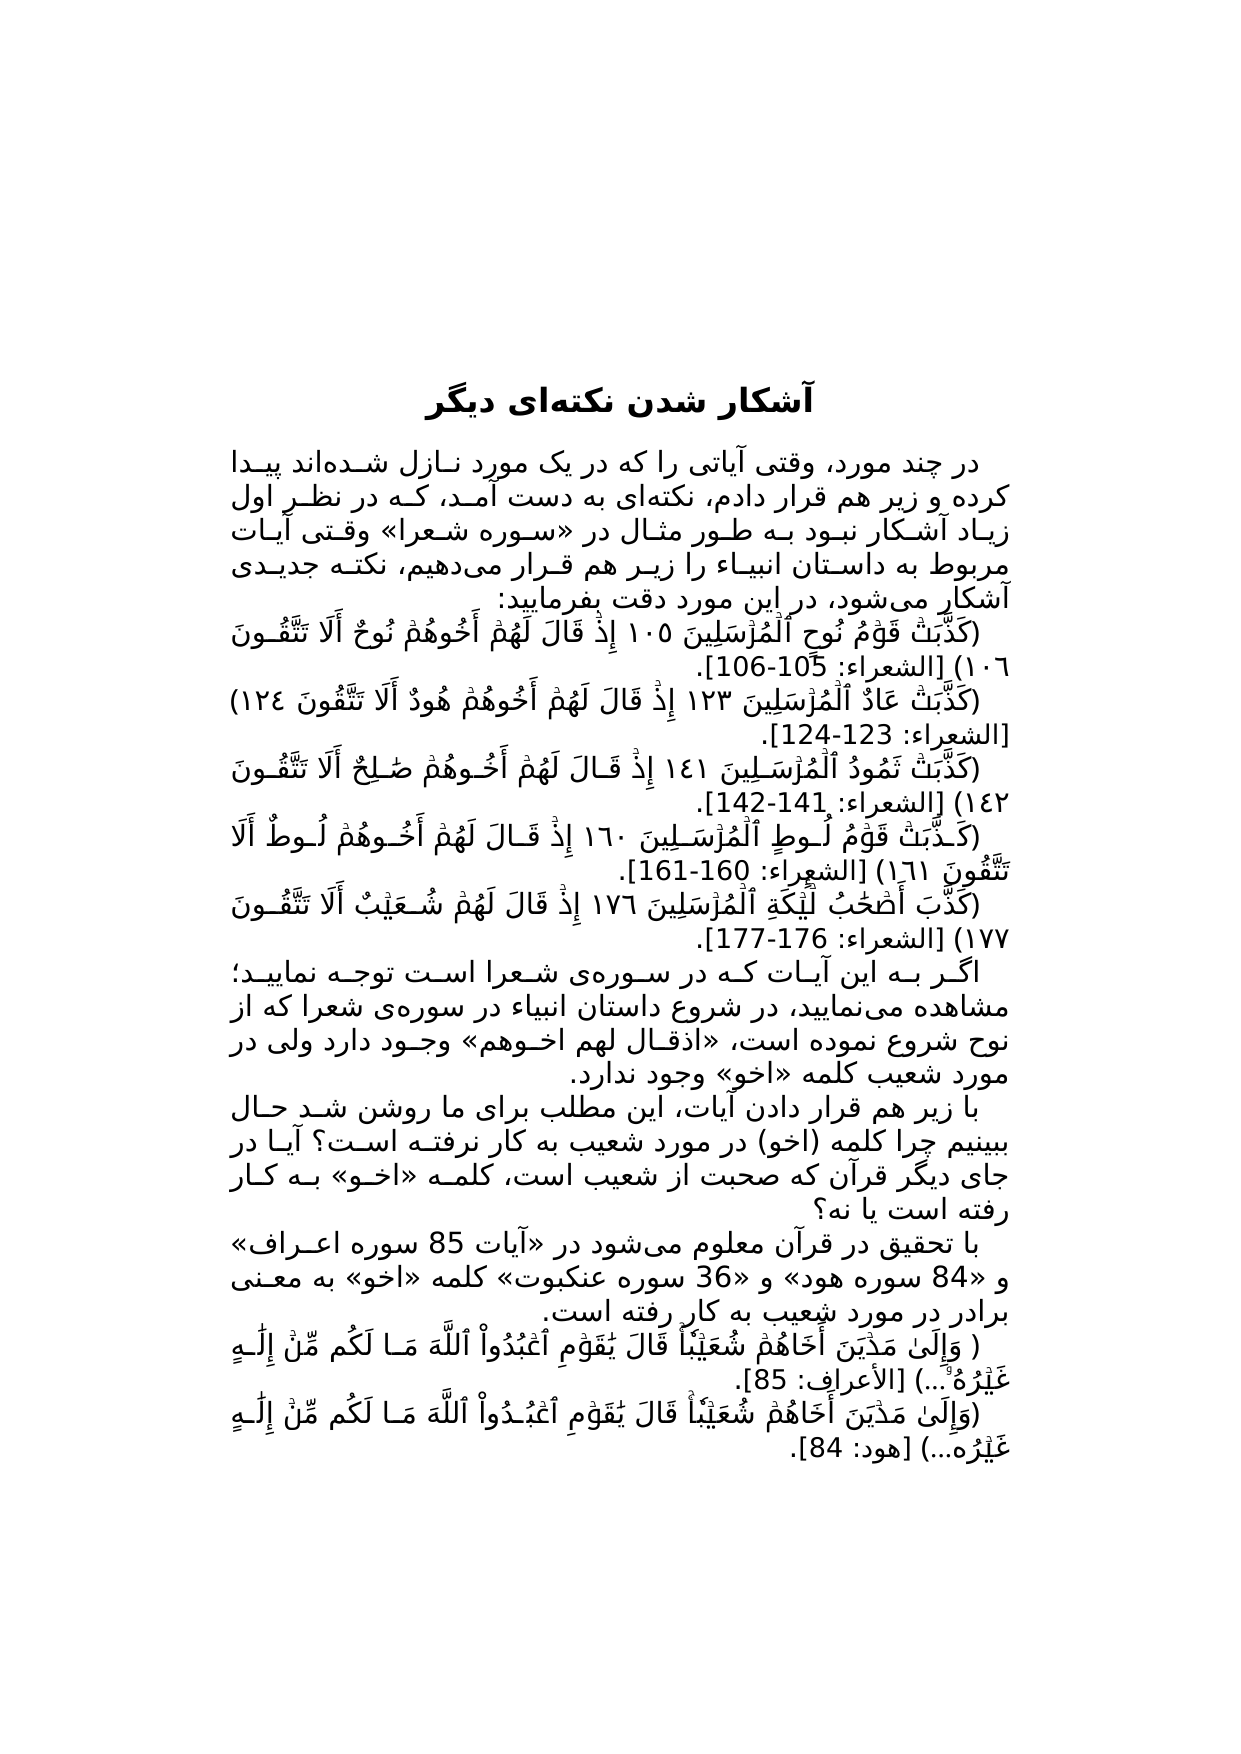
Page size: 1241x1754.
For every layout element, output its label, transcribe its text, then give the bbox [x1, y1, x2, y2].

text ﴿كَذَّبَتۡ ثَمُودُ ٱلۡمُرۡسَلِينَ ١٤١ إِذۡ قَالَ لَهُمۡ أَخُوهُمۡ صَٰلِحٌ أَلَا تَتَّقُونَ ١٤٢﴾ [الشعراء: 141-142]. [230, 751, 1010, 819]
text ﴿كَذَّبَتۡ عَادٌ ٱلۡمُرۡسَلِينَ ١٢٣ إِذۡ قَالَ لَهُمۡ أَخُوهُمۡ هُودٌ أَلَا تَتَّقُونَ ١٢٤﴾ [الشعراء: 123-124]. [230, 683, 1010, 751]
text ﴿وَإِلَىٰ مَدۡيَنَ أَخَاهُمۡ شُعَيۡبٗاۚ قَالَ يَٰقَوۡمِ ٱعۡبُدُواْ ٱللَّهَ مَا لَكُم مِّنۡ إِلَٰهٍ غَيۡرُه...﴾ [هود: 84]. [230, 1397, 1010, 1465]
text ﴿ وَإِلَىٰ مَدۡيَنَ أَخَاهُمۡ شُعَيۡبٗاۚ قَالَ يَٰقَوۡمِ ٱعۡبُدُواْ ٱللَّهَ مَا لَكُم مِّنۡ إِلَٰهٍ غَيۡرُهُۥ...﴾ [الأعراف: 85]. [230, 1328, 1010, 1397]
text اگر به این آیات که در سوره‌ی شعرا است توجه نمایید؛ مشاهده می‌نمایید، در شروع داستان انبیاء در سوره‌ی شعرا که از نوح شروع نموده است، «اذقال لهم اخوهم» وجود دارد ولی در مورد شعیب کلمه «اخو» وجود ندارد. [230, 955, 1010, 1091]
text با تحقیق در قرآن معلوم می‌‌شود در «آیات 85 سوره اعراف» و «84 سوره هود» و «36 سوره عنکبوت» کلمه «اخو» به معنی برادر در مورد شعیب به کار رفته است. [230, 1227, 1010, 1328]
text ﴿كَذَّبَ أَصۡحَٰبُ لۡ‍َٔيۡكَةِ ٱلۡمُرۡسَلِينَ ١٧٦ إِذۡ قَالَ لَهُمۡ شُعَيۡبٌ أَلَا تَتَّقُونَ ١٧٧﴾ [الشعراء: 176-177]. [230, 887, 1010, 955]
text با زیر هم قرار دادن آیات، این مطلب برای ما روشن شد حال ببینیم چرا کلمه (اخو) در مورد شعیب به کار نرفته است؟ آیا در جای دیگر قرآن که صحبت از شعیب است، کلمه «اخو» به کار رفته است یا نه؟ [230, 1091, 1010, 1227]
text ﴿كَذَّبَتۡ قَوۡمُ لُوطٍ ٱلۡمُرۡسَلِينَ ١٦٠ إِذۡ قَالَ لَهُمۡ أَخُوهُمۡ لُوطٌ أَلَا تَتَّقُونَ ١٦١﴾ [الشعراء: 160-161]. [230, 819, 1010, 887]
text آشکار شدن نکته‌ای دیگر [230, 382, 1010, 421]
text در چند مورد، وقتی آیاتی را که در یک مورد نازل شده‌اند پیدا کرده و زیر هم قرار دادم، نکته‌ای به دست آمد، که در نظر اول زیاد آشکار نبود به طور مثال در «سوره شعرا» وقتی آیات مربوط به داستان انبیاء را زیر هم قرار می‌دهیم، نکته جدیدی آشکار می‌شود، در این مورد دقت بفرمایید: [230, 446, 1010, 615]
text ﴿كَذَّبَتۡ قَوۡمُ نُوحٍ ٱلۡمُرۡسَلِينَ ١٠٥ إِذۡ قَالَ لَهُمۡ أَخُوهُمۡ نُوحٌ أَلَا تَتَّقُونَ ١٠٦﴾ [الشعراء: 105-106]. [230, 615, 1010, 683]
